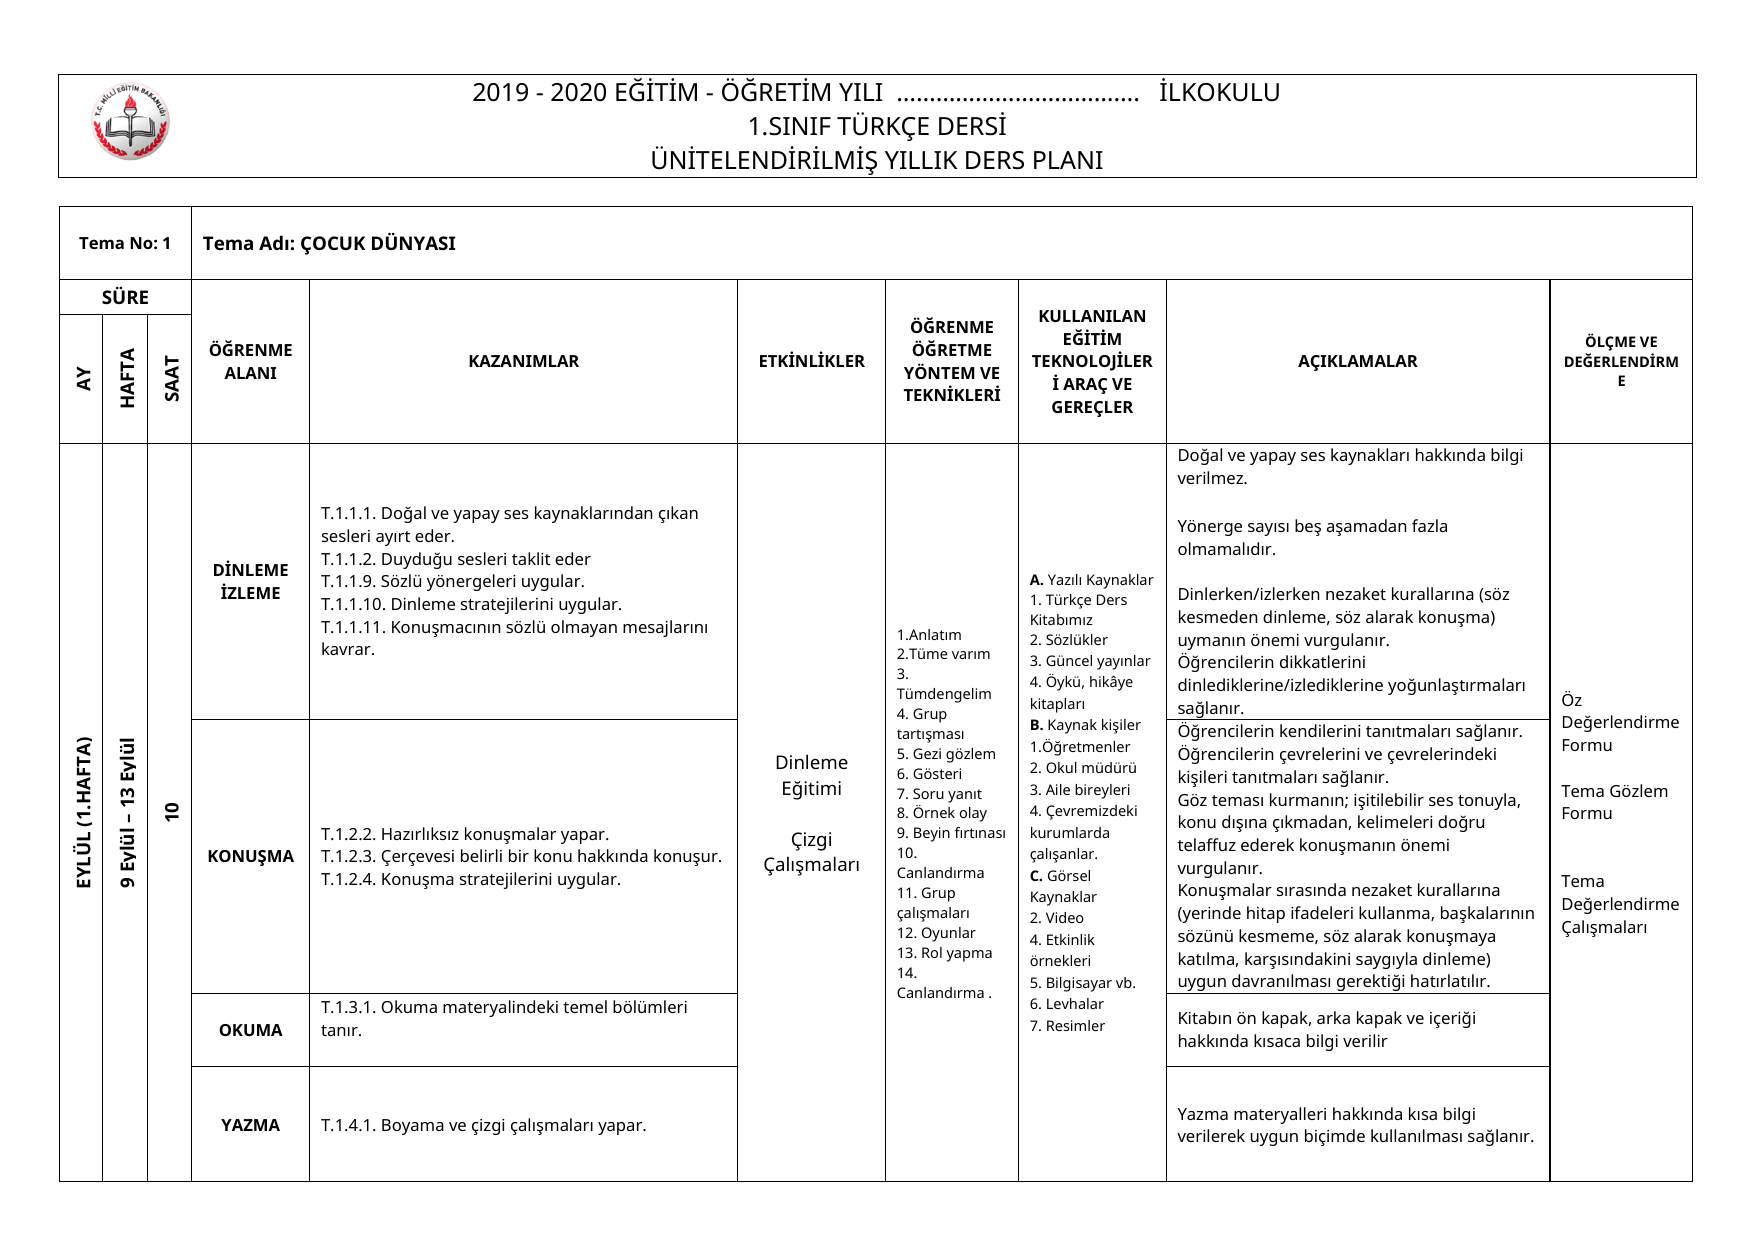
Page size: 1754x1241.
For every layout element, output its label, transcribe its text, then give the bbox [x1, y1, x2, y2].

table_cell AY [60, 315, 102, 443]
table_cell T.1.1.1. Doğal ve yapay ses kaynaklarından çıkan sesleri ayırt eder. T.1.1.2. Duyduğu sesleri taklit eder T.1.1.9. Sözlü yönergeleri uygular. T.1.1.10. Dinleme stratejilerini uygular. T.1.1.11. Konuşmacının sözlü olmayan mesajlarını kavrar. [310, 444, 737, 719]
table_header Tema Adı: ÇOCUK DÜNYASI [192, 207, 1692, 279]
table_cell ETKİNLİKLER [738, 280, 885, 443]
table_cell Öğrencilerin kendilerini tanıtmaları sağlanır. Öğrencilerin çevrelerini ve çevrelerindeki kişileri tanıtmaları sağlanır. Göz teması kurmanın; işitilebilir ses tonuyla, konu dışına çıkmadan, kelimeleri doğru telaffuz ederek konuşmanın önemi vurgulanır. Konuşmalar sırasında nezaket kurallarına (yerinde hitap ifadeleri kullanma, başkalarının sözünü kesmeme, söz alarak konuşmaya katılma, karşısındakini saygıyla dinleme) uygun davranılması gerektiği hatırlatılır. [1167, 720, 1549, 992]
table_cell 10 [148, 444, 191, 1181]
table_cell ÖĞRENME ÖĞRETME YÖNTEM VE TEKNİKLERİ [886, 280, 1018, 443]
table_cell KAZANIMLAR [310, 280, 737, 443]
table_cell ÖLÇME VE DEĞERLENDİRME [1551, 280, 1692, 443]
table_cell OKUMA [192, 994, 309, 1066]
table_cell 1.Anlatım 2.Tüme varım 3. Tümdengelim 4. Grup tartışması 5. Gezi gözlem 6. Gösteri 7. Soru yanıt 8. Örnek olay 9. Beyin fırtınası 10. Canlandırma 11. Grup çalışmaları 12. Oyunlar 13. Rol yapma 14. Canlandırma . [886, 444, 1018, 1181]
table_cell A. Yazılı Kaynaklar 1. Türkçe Ders Kitabımız 2. Sözlükler 3. Güncel yayınlar 4. Öykü, hikâye kitapları B. Kaynak kişiler 1.Öğretmenler 2. Okul müdürü 3. Aile bireyleri 4. Çevremizdeki kurumlarda çalışanlar. C. Görsel Kaynaklar 2. Video 4. Etkinlik örnekleri 5. Bilgisayar vb. 6. Levhalar 7. Resimler [1019, 444, 1166, 1181]
table_cell YAZMA [192, 1067, 309, 1181]
table_cell T.1.2.2. Hazırlıksız konuşmalar yapar. T.1.2.3. Çerçevesi belirli bir konu hakkında konuşur. T.1.2.4. Konuşma stratejilerini uygular. [310, 720, 737, 992]
table_cell EYLÜL (1.HAFTA) [60, 444, 102, 1181]
table_cell 9 Eylül – 13 Eylül [103, 444, 147, 1181]
table_cell T.1.4.1. Boyama ve çizgi çalışmaları yapar. [310, 1067, 737, 1181]
table_cell Dinleme Eğitimi Çizgi Çalışmaları [738, 444, 885, 1181]
table_cell SÜRE [60, 280, 191, 314]
table_cell KULLANILAN EĞİTİM TEKNOLOJİLERİ ARAÇ VE GEREÇLER [1019, 280, 1166, 443]
table_cell ÖĞRENME ALANI [192, 280, 309, 443]
table_cell Yazma materyalleri hakkında kısa bilgi verilerek uygun biçimde kullanılması sağlanır. [1167, 1067, 1549, 1181]
table_cell SAAT [148, 315, 191, 443]
table_cell HAFTA [103, 315, 147, 443]
table_cell Öz Değerlendirme Formu Tema Gözlem Formu Tema Değerlendirme Çalışmaları [1551, 444, 1692, 1181]
table_cell Doğal ve yapay ses kaynakları hakkında bilgi verilmez. Yönerge sayısı beş aşamadan fazla olmamalıdır. Dinlerken/izlerken nezaket kurallarına (söz kesmeden dinleme, söz alarak konuşma) uymanın önemi vurgulanır. Öğrencilerin dikkatlerini dinlediklerine/izlediklerine yoğunlaştırmaları sağlanır. [1167, 444, 1549, 719]
picture [85, 77, 175, 167]
table_cell AÇIKLAMALAR [1167, 280, 1549, 443]
table_cell KONUŞMA [192, 720, 309, 992]
table_cell DİNLEME İZLEME [192, 444, 309, 719]
table_header Tema No: 1 [60, 207, 191, 279]
table_cell T.1.3.1. Okuma materyalindeki temel bölümleri tanır. [310, 994, 737, 1066]
table_cell Kitabın ön kapak, arka kapak ve içeriği hakkında kısaca bilgi verilir [1167, 994, 1549, 1066]
